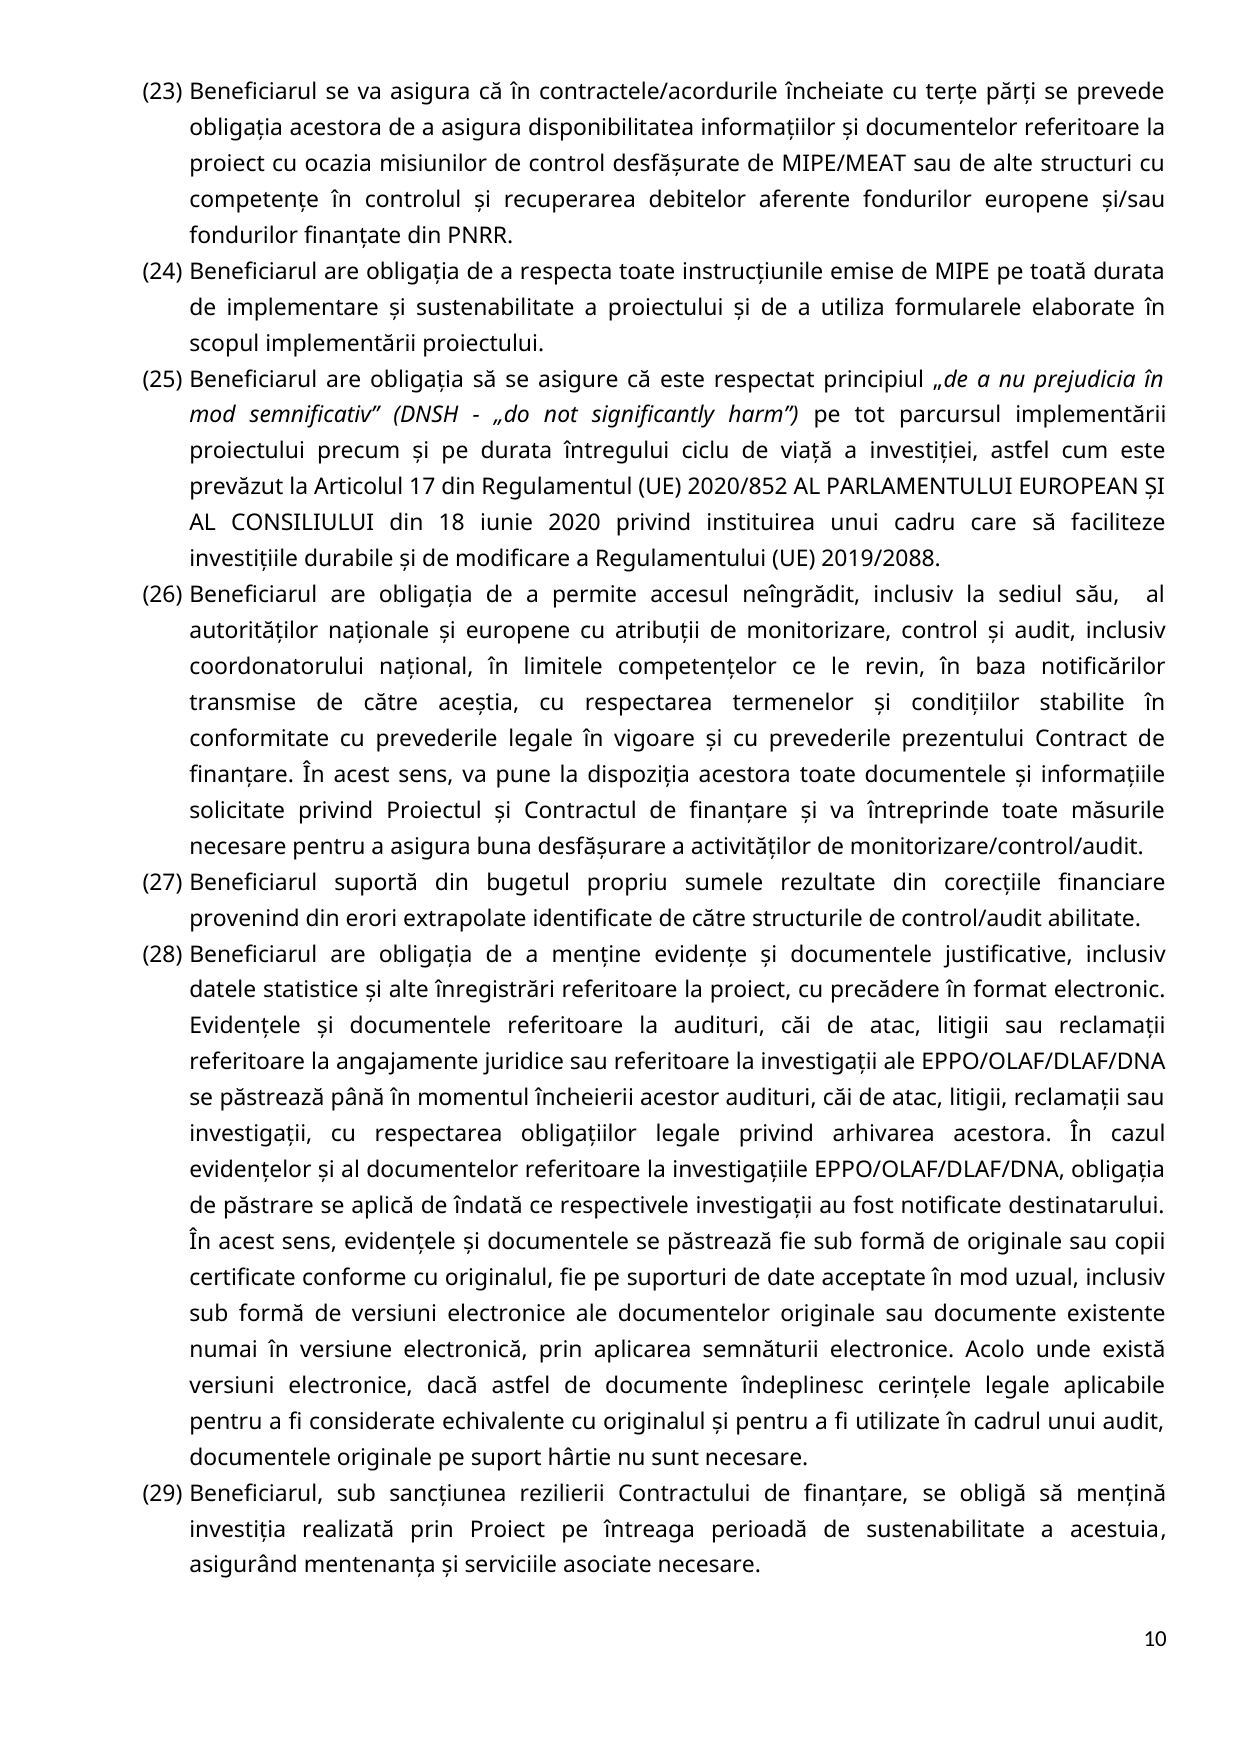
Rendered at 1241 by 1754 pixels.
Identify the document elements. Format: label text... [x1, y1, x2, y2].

list Beneficiarul are obligația să se asigure că este respectat principiul „de a nu prejudicia în mod semnificativ” (DNSH - „do not significantly harm”) pe tot parcursul implementării proiectului precum și pe durata întregului ciclu de viață a investiției, astfel cum este prevăzut la Articolul 17 din Regulamentul (UE) 2020/852 AL PARLAMENTULUI EUROPEAN ȘI AL CONSILIULUI din 18 iunie 2020 privind instituirea unui cadru care să faciliteze investițiile durabile și de modificare a Regulamentului (UE) 2019/2088. [142, 362, 1166, 573]
list Beneficiarul are obligația de a permite accesul neîngrădit, inclusiv la sediul său, al autorităților naționale și europene cu atribuții de monitorizare, control și audit, inclusiv coordonatorului național, în limitele competențelor ce le revin, în baza notificărilor transmise de către aceștia, cu respectarea termenelor și condițiilor stabilite în conformitate cu prevederile legale în vigoare și cu prevederile prezentului Contract de finanțare. În acest sens, va pune la dispoziția acestora toate documentele și informațiile solicitate privind Proiectul și Contractul de finanțare și va întreprinde toate măsurile necesare pentru a asigura buna desfășurare a activităților de monitorizare/control/audit. [142, 578, 1166, 861]
list Beneficiarul are obligația de a menține evidențe și documentele justificative, inclusiv datele statistice și alte înregistrări referitoare la proiect, cu precădere în format electronic. Evidențele și documentele referitoare la audituri, căi de atac, litigii sau reclamații referitoare la angajamente juridice sau referitoare la investigații ale EPPO/OLAF/DLAF/DNA se păstrează până în momentul încheierii acestor audituri, căi de atac, litigii, reclamații sau investigații, cu respectarea obligațiilor legale privind arhivarea acestora. În cazul evidențelor și al documentelor referitoare la investigațiile EPPO/OLAF/DLAF/DNA, obligația de păstrare se aplică de îndată ce respectivele investigații au fost notificate destinatarului. În acest sens, evidențele și documentele se păstrează fie sub formă de originale sau copii certificate conforme cu originalul, fie pe suporturi de date acceptate în mod uzual, inclusiv sub formă de versiuni electronice ale documentelor originale sau documente existente numai în versiune electronică, prin aplicarea semnăturii electronice. Acolo unde există versiuni electronice, dacă astfel de documente îndeplinesc cerințele legale aplicabile pentru a fi considerate echivalente cu originalul și pentru a fi utilizate în cadrul unui audit, documentele originale pe suport hârtie nu sunt necesare. [142, 937, 1166, 1472]
list Beneficiarul, sub sancțiunea rezilierii Contractului de finanțare, se obligă să mențină investiția realizată prin Proiect pe întreaga perioadă de sustenabilitate a acestuia, asigurând mentenanța și serviciile asociate necesare. [142, 1477, 1166, 1580]
list Beneficiarul se va asigura că în contractele/acordurile încheiate cu terțe părți se prevede obligația acestora de a asigura disponibilitatea informațiilor și documentelor referitoare la proiect cu ocazia misiunilor de control desfășurate de MIPE/MEAT sau de alte structuri cu competențe în controlul și recuperarea debitelor aferente fondurilor europene și/sau fondurilor finanțate din PNRR. [142, 75, 1166, 250]
list Beneficiarul are obligația de a respecta toate instrucțiunile emise de MIPE pe toată durata de implementare și sustenabilitate a proiectului și de a utiliza formularele elaborate în scopul implementării proiectului. [142, 255, 1166, 358]
list Beneficiarul suportă din bugetul propriu sumele rezultate din corecțiile financiare provenind din erori extrapolate identificate de către structurile de control/audit abilitate. [142, 866, 1166, 933]
